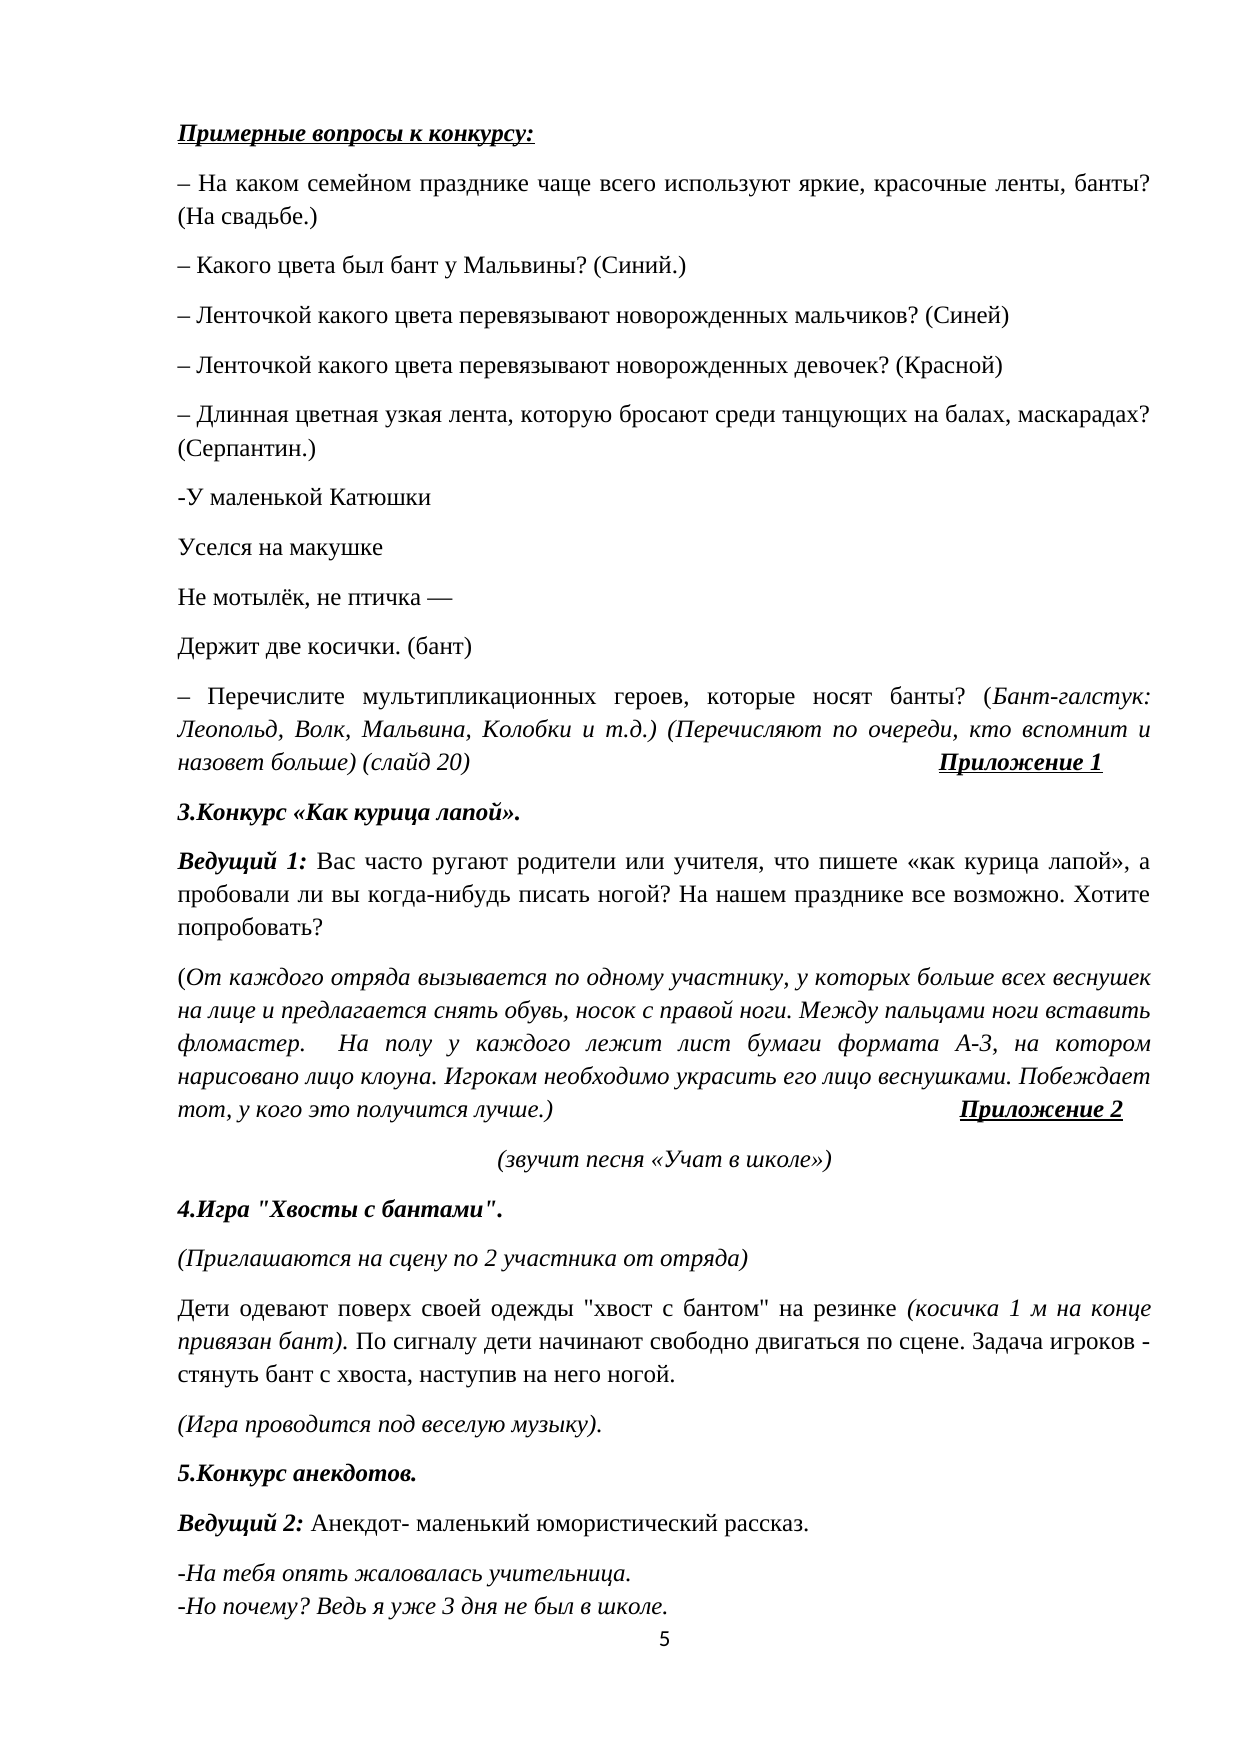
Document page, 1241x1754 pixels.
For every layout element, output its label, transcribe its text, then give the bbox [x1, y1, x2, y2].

text (От каждого отряда вызывается по одному участнику, у которых больше всех веснушек на лице и предлагается снять обувь, носок с правой ноги. Между пальцами ноги вставить фломастер. На полу у каждого лежит лист бумаги формата А-3, на котором нарисовано лицо клоуна. Игрокам необходимо украсить его лицо веснушками. Побеждает тот, у кого это получится лучше.) Приложение 2 [177, 962, 1152, 1123]
text -Но почему? Ведь я уже 3 дня не был в школе. [177, 1591, 1152, 1619]
text Ведущий 1: Вас часто ругают родители или учителя, что пишете «как курица лапой», а пробовали ли вы когда-нибудь писать ногой? На нашем празднике все возможно. Хотите попробовать? [177, 846, 1152, 941]
text – Ленточкой какого цвета перевязывают новорожденных девочек? (Красной) [177, 350, 1152, 379]
text -На тебя опять жаловалась учительница. [177, 1558, 1152, 1587]
text Уселся на макушке [177, 532, 1152, 561]
text – Перечислите мультипликационных героев, которые носят банты? (Бант-галстук: Леопольд, Волк, Мальвина, Колобки и т.д.) (Перечисляют по очереди, кто вспомнит и назовет больше) (слайд 20) Приложение 1 [177, 681, 1152, 776]
text 3.Конкурс «Как курица лапой». [177, 797, 1152, 826]
text (Приглашаются на сцену по 2 участника от отряда) [177, 1243, 1152, 1272]
text Примерные вопросы к конкурсу: [177, 118, 1152, 147]
text Дети одевают поверх своей одежды "хвост с бантом" на резинке (косичка 1 м на конце привязан бант). По сигналу дети начинают свободно двигаться по сцене. Задача игроков - стянуть бант с хвоста, наступив на него ногой. [177, 1293, 1152, 1388]
text – На каком семейном празднике чаще всего используют яркие, красочные ленты, банты? (На свадьбе.) [177, 168, 1152, 229]
text -У маленькой Катюшки [177, 482, 1152, 511]
text (звучит песня «Учат в школе») [177, 1144, 1152, 1173]
text 4.Игра "Хвосты с бантами". [177, 1194, 1152, 1222]
text Не мотылёк, не птичка — [177, 582, 1152, 610]
text – Какого цвета был бант у Мальвины? (Синий.) [177, 251, 1152, 279]
text 5.Конкурс анекдотов. [177, 1458, 1152, 1487]
text – Ленточкой какого цвета перевязывают новорожденных мальчиков? (Синей) [177, 300, 1152, 329]
text – Длинная цветная узкая лента, которую бросают среди танцующих на балах, маскарадах? (Серпантин.) [177, 399, 1152, 461]
text Держит две косички. (бант) [177, 631, 1152, 660]
text Ведущий 2: Анекдот- маленький юмористический рассказ. [177, 1508, 1152, 1537]
text (Игра проводится под веселую музыку). [177, 1409, 1152, 1437]
